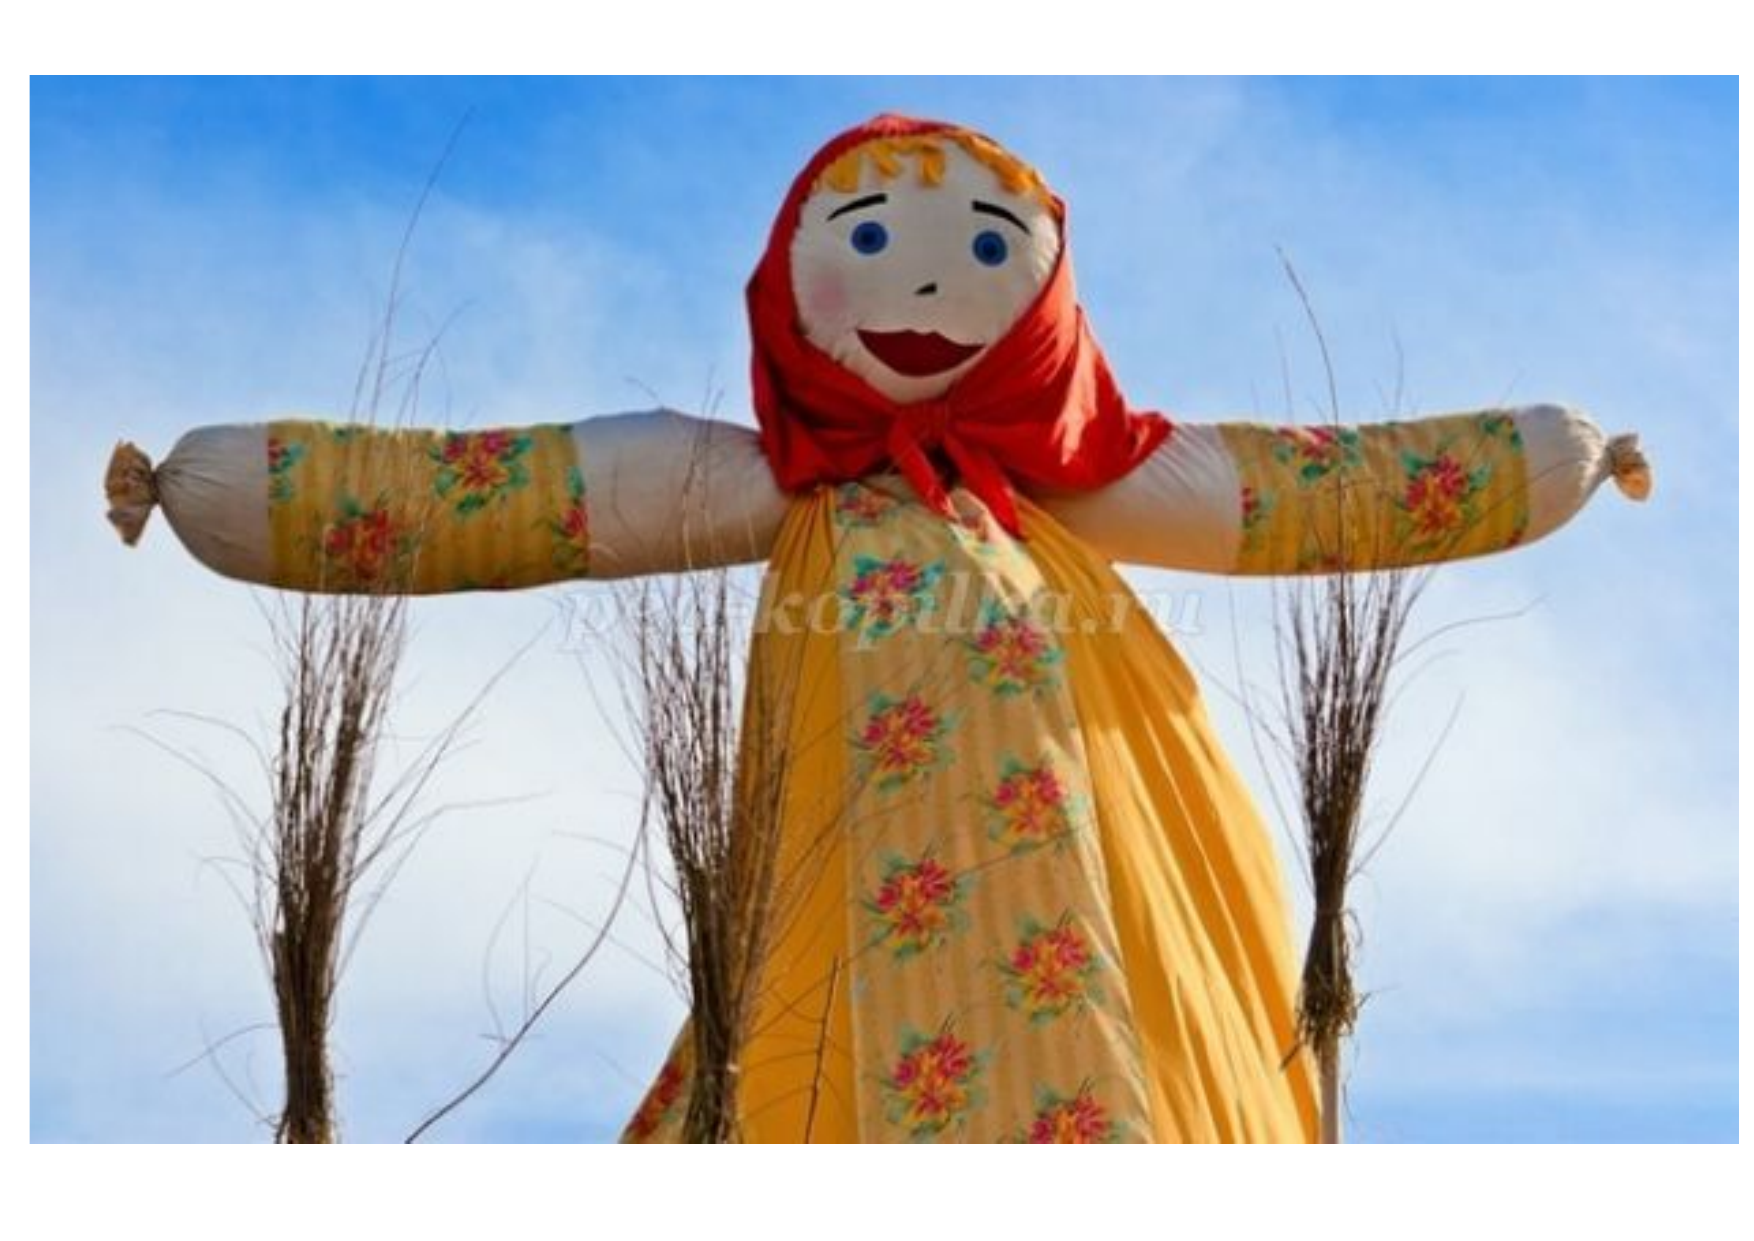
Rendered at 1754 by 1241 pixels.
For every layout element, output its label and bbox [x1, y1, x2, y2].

picture [29, 75, 1739, 1144]
